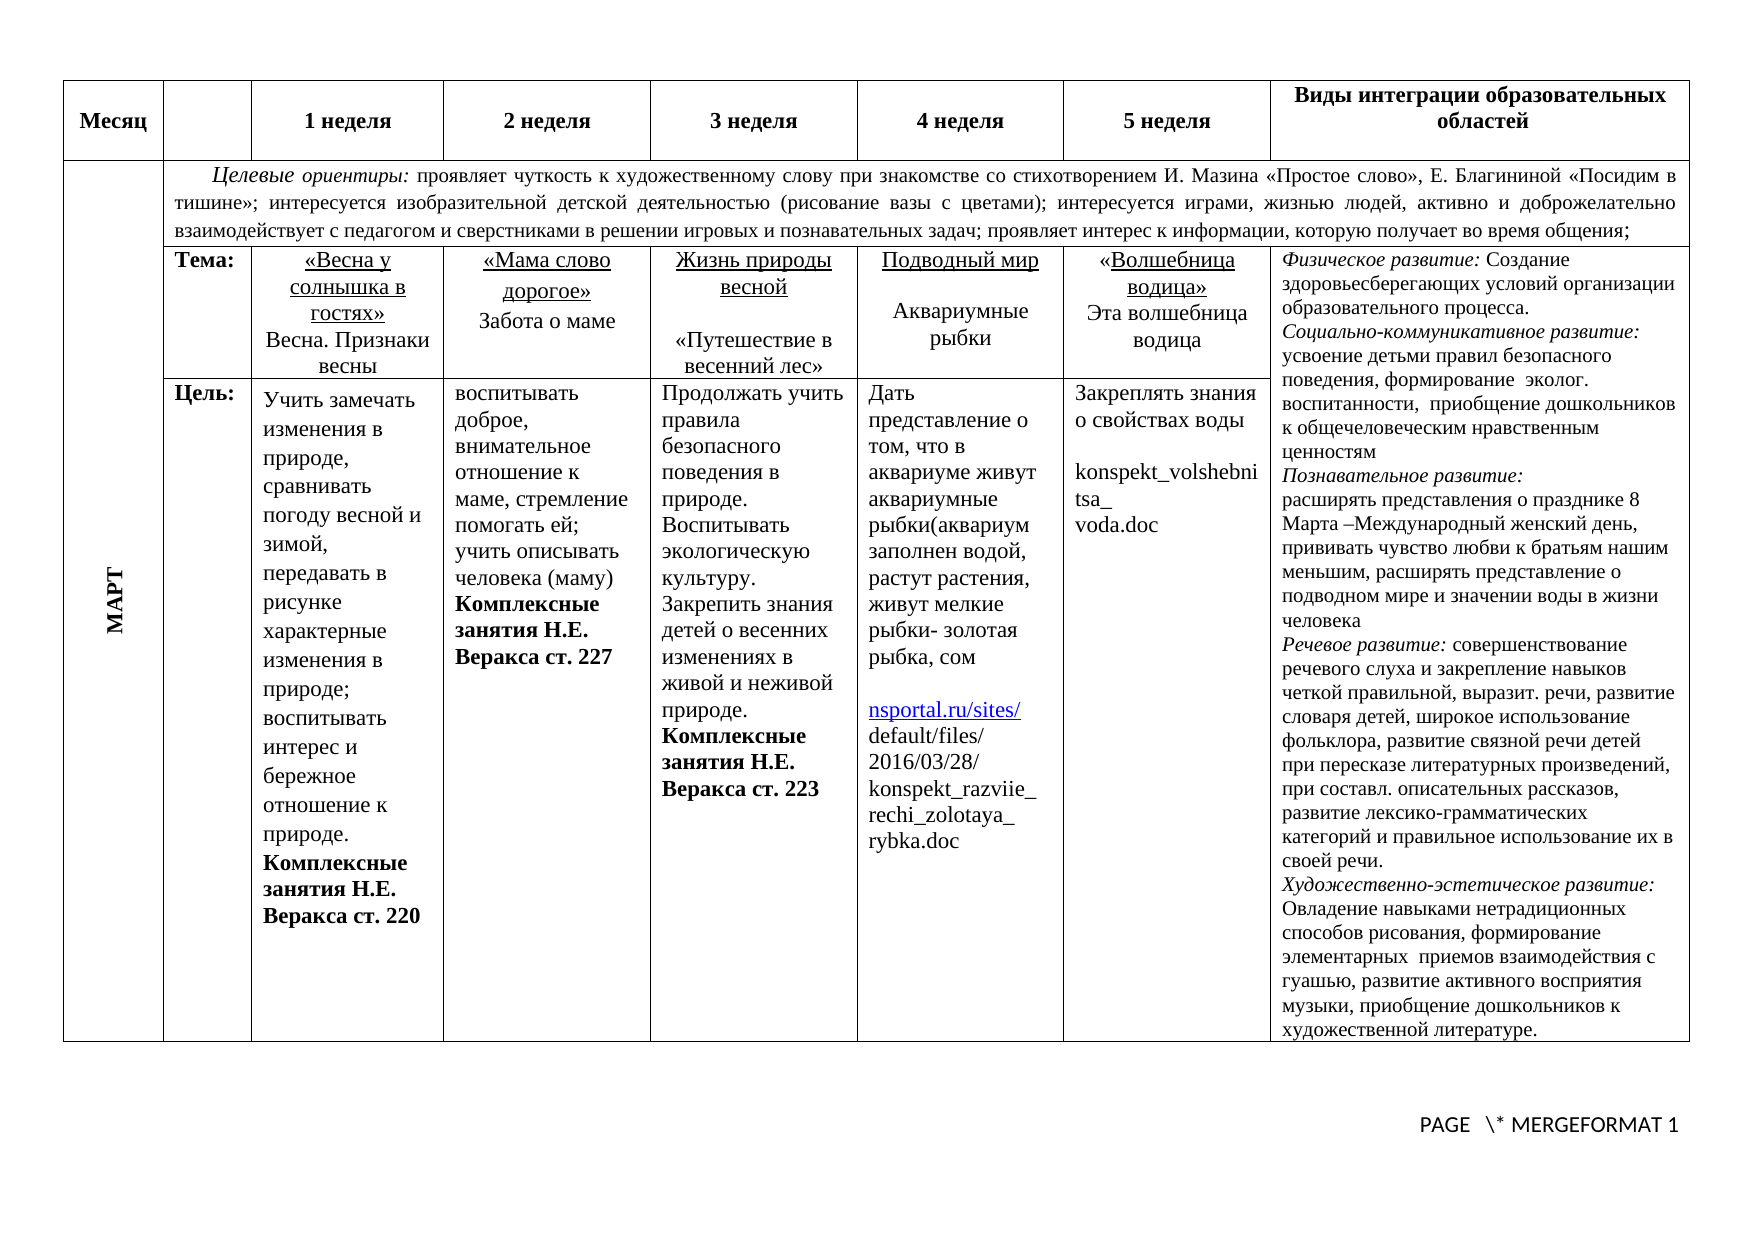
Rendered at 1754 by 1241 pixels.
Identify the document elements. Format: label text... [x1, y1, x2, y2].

table_header 4 неделя [858, 81, 1063, 160]
table_header 3 неделя [651, 81, 857, 160]
table_header 2 неделя [444, 81, 650, 160]
table_header Виды интеграции образовательных областей [1271, 81, 1689, 160]
table_cell «Весна у солнышка в гостях» Весна. Признаки весны [252, 247, 443, 378]
table_header 5 неделя [1064, 81, 1270, 160]
table_cell Цель: [164, 379, 251, 1041]
table_cell Жизнь природы весной «Путешествие в весенний лес» [651, 247, 857, 378]
table_cell Продолжать учить правила безопасного поведения в природе. Воспитывать экологическую культуру. Закрепить знания детей о весенних изменениях в живой и неживой природе. Комплексные занятия Н.Е. Веракса ст. 223 [651, 379, 857, 1041]
table_cell Целевые ориентиры: проявляет чуткость к художественному слову при знакомстве со стихотворением И. Мазина «Простое слово», Е. Благининой «Посидим в тишине»; интересуется изобразительной детской деятельностью (рисование вазы с цветами); интересуется играми, жизнью людей, активно и доброжелательно взаимодействует с педагогом и сверстниками в решении игровых и познавательных задач; проявляет интерес к информации, которую получает во время общения; [164, 161, 1689, 246]
table_cell «Волшебница водица» Эта волшебница водица [1064, 247, 1270, 378]
table_cell Учить замечать изменения в природе, сравнивать погоду весной и зимой, передавать в рисунке характерные изменения в природе; воспитывать интерес и бережное отношение к природе. Комплексные занятия Н.Е. Веракса ст. 220 [252, 379, 443, 1041]
table_cell Тема: [164, 247, 251, 378]
table_cell Физическое развитие: Создание здоровьесберегающих условий организации образовательного процесса. Социально-коммуникативное развитие: усвоение детьми правил безопасного поведения, формирование эколог. воспитанности, приобщение дошкольников к общечеловеческим нравственным ценностям Познавательное развитие: расширять представления о празднике 8 Марта –Международный женский день, прививать чувство любви к братьям нашим меньшим, расширять представление о подводном мире и значении воды в жизни человека Речевое развитие: совершенствование речевого слуха и закрепление навыков четкой правильной, выразит. речи, развитие словаря детей, широкое использование фольклора, развитие связной речи детей при пересказе литературных произведений, при составл. описательных рассказов, развитие лексико-грамматических категорий и правильное использование их в своей речи. Художественно-эстетическое развитие: Овладение навыками нетрадиционных способов рисования, формирование элементарных приемов взаимодействия с гуашью, развитие активного восприятия музыки, приобщение дошкольников к художественной литературе. [1271, 247, 1689, 1041]
table_cell Дать представление о том, что в аквариуме живут аквариумные рыбки(аквариум заполнен водой, растут растения, живут мелкие рыбки- золотая рыбка, сом nsportal.ru/sites/ default/files/2016/03/28/ konspekt_razviie_ rechi_zolotaya_ rybka.doc [858, 379, 1063, 1041]
table_cell «Мама слово дорогое» Забота о маме [444, 247, 650, 378]
table_cell Закреплять знания о свойствах воды konspekt_volshebnitsa_ voda.doc [1064, 379, 1270, 1041]
table_header Месяц [64, 81, 163, 160]
table_cell воспитывать доброе, внимательное отношение к маме, стремление помогать ей; учить описывать человека (маму) Комплексные занятия Н.Е. Веракса ст. 227 [444, 379, 650, 1041]
table_header 1 неделя [252, 81, 443, 160]
table_cell МАРТ [64, 161, 163, 1041]
table_header [164, 81, 251, 160]
table_cell Подводный мир Аквариумные рыбки [858, 247, 1063, 378]
